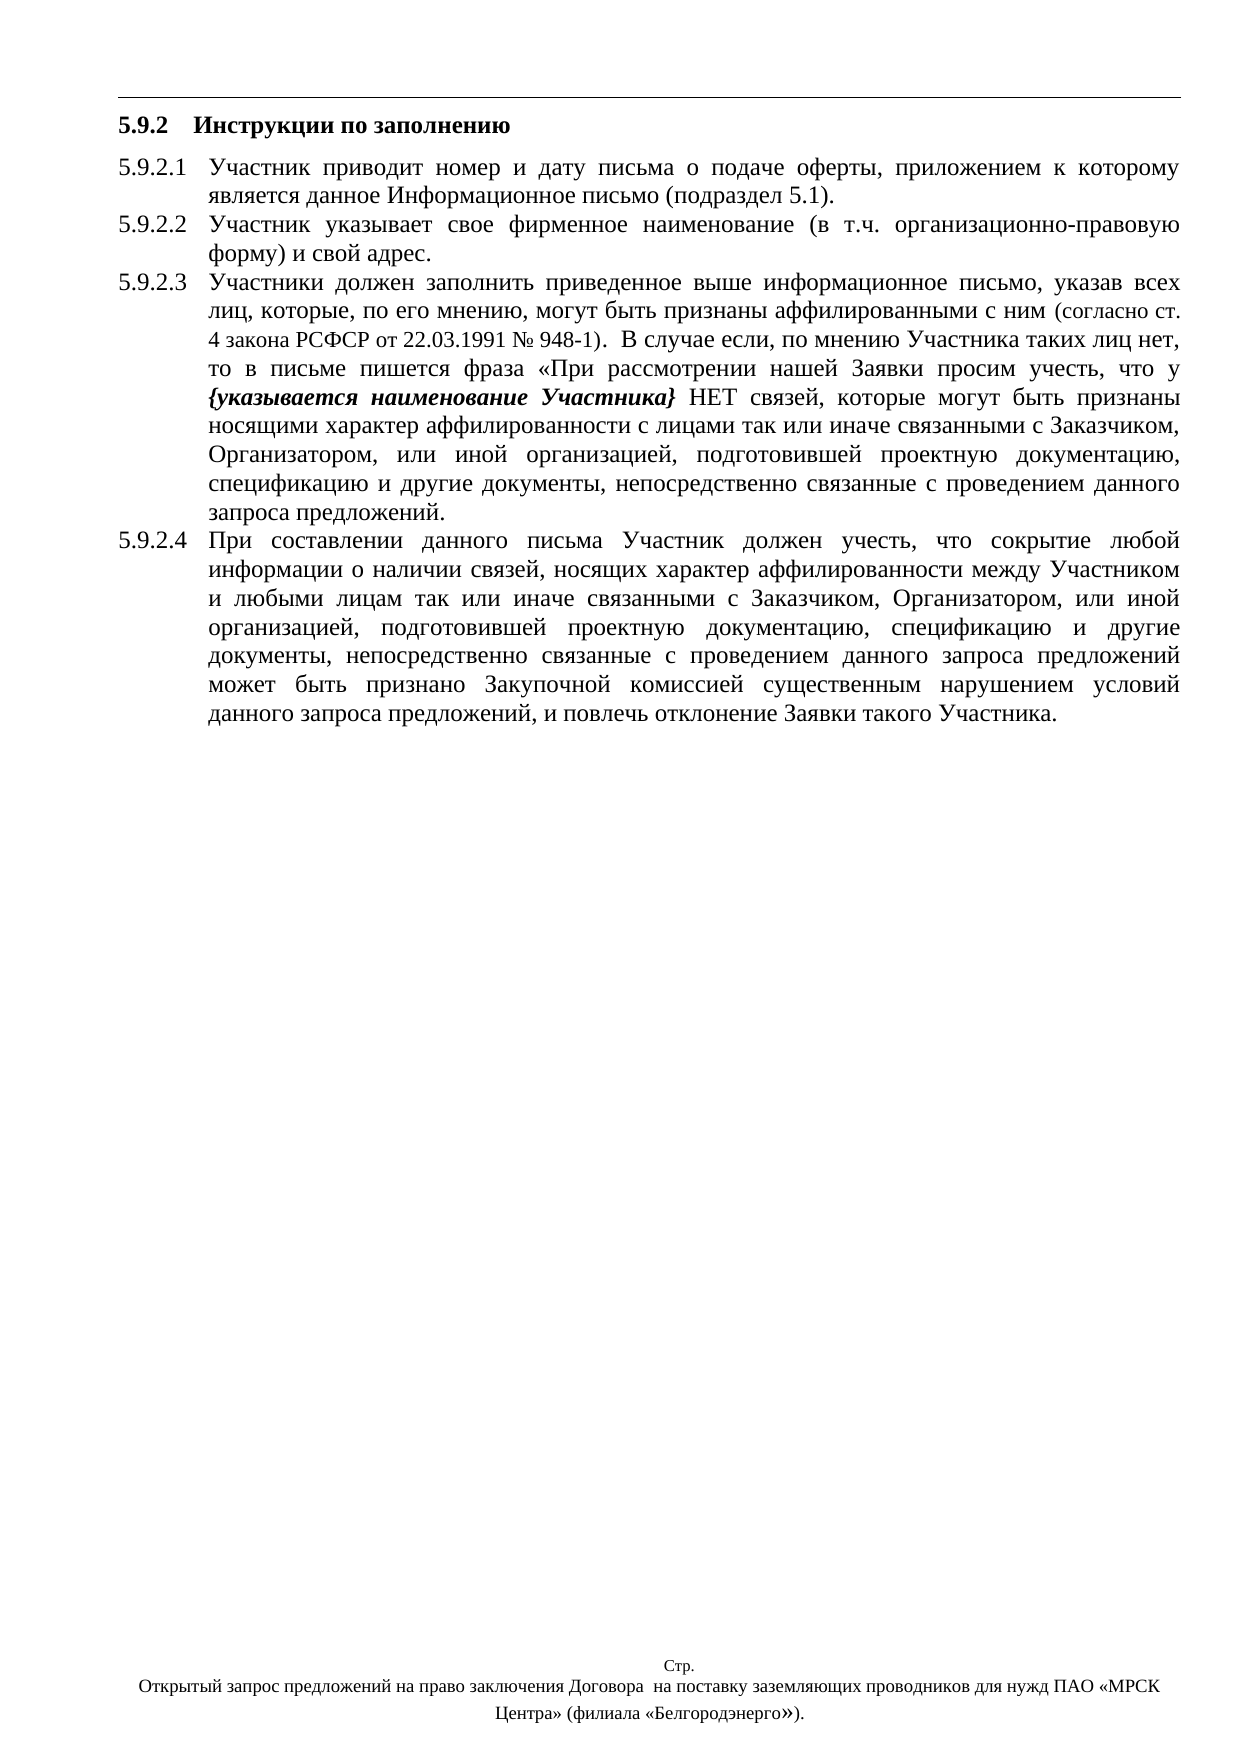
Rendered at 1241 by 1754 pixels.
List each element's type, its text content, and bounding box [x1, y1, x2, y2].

list При составлении данного письма Участник должен учесть, что сокрытие любой информации о наличии связей, носящих характер аффилированности между Участником и любыми лицам так или иначе связанными с Заказчиком, Организатором, или иной организацией, подготовившей проектную документацию, спецификацию и другие документы, непосредственно связанные с проведением данного запроса предложений может быть признано Закупочной комиссией существенным нарушением условий данного запроса предложений, и повлечь отклонение Заявки такого Участника. [118, 526, 1181, 727]
list Участники должен заполнить приведенное выше информационное письмо, указав всех лиц, которые, по его мнению, могут быть признаны аффилированными с ним (согласно ст. 4 закона РСФСР от 22.03.1991 № 948-1). В случае если, по мнению Участника таких лиц нет, то в письме пишется фраза «При рассмотрении нашей Заявки просим учесть, что у {указывается наименование Участника} НЕТ связей, которые могут быть признаны носящими характер аффилированности с лицами так или иначе связанными с Заказчиком, Организатором, или иной организацией, подготовившей проектную документацию, спецификацию и другие документы, непосредственно связанные с проведением данного запроса предложений. [118, 267, 1181, 526]
list Участник указывает свое фирменное наименование (в т.ч. организационно-правовую форму) и свой адрес. [118, 209, 1181, 267]
subtitle Инструкции по заполнению [118, 111, 1181, 139]
list Участник приводит номер и дату письма о подаче оферты, приложением к которому является данное Информационное письмо (подраздел 5.1). [118, 152, 1181, 209]
